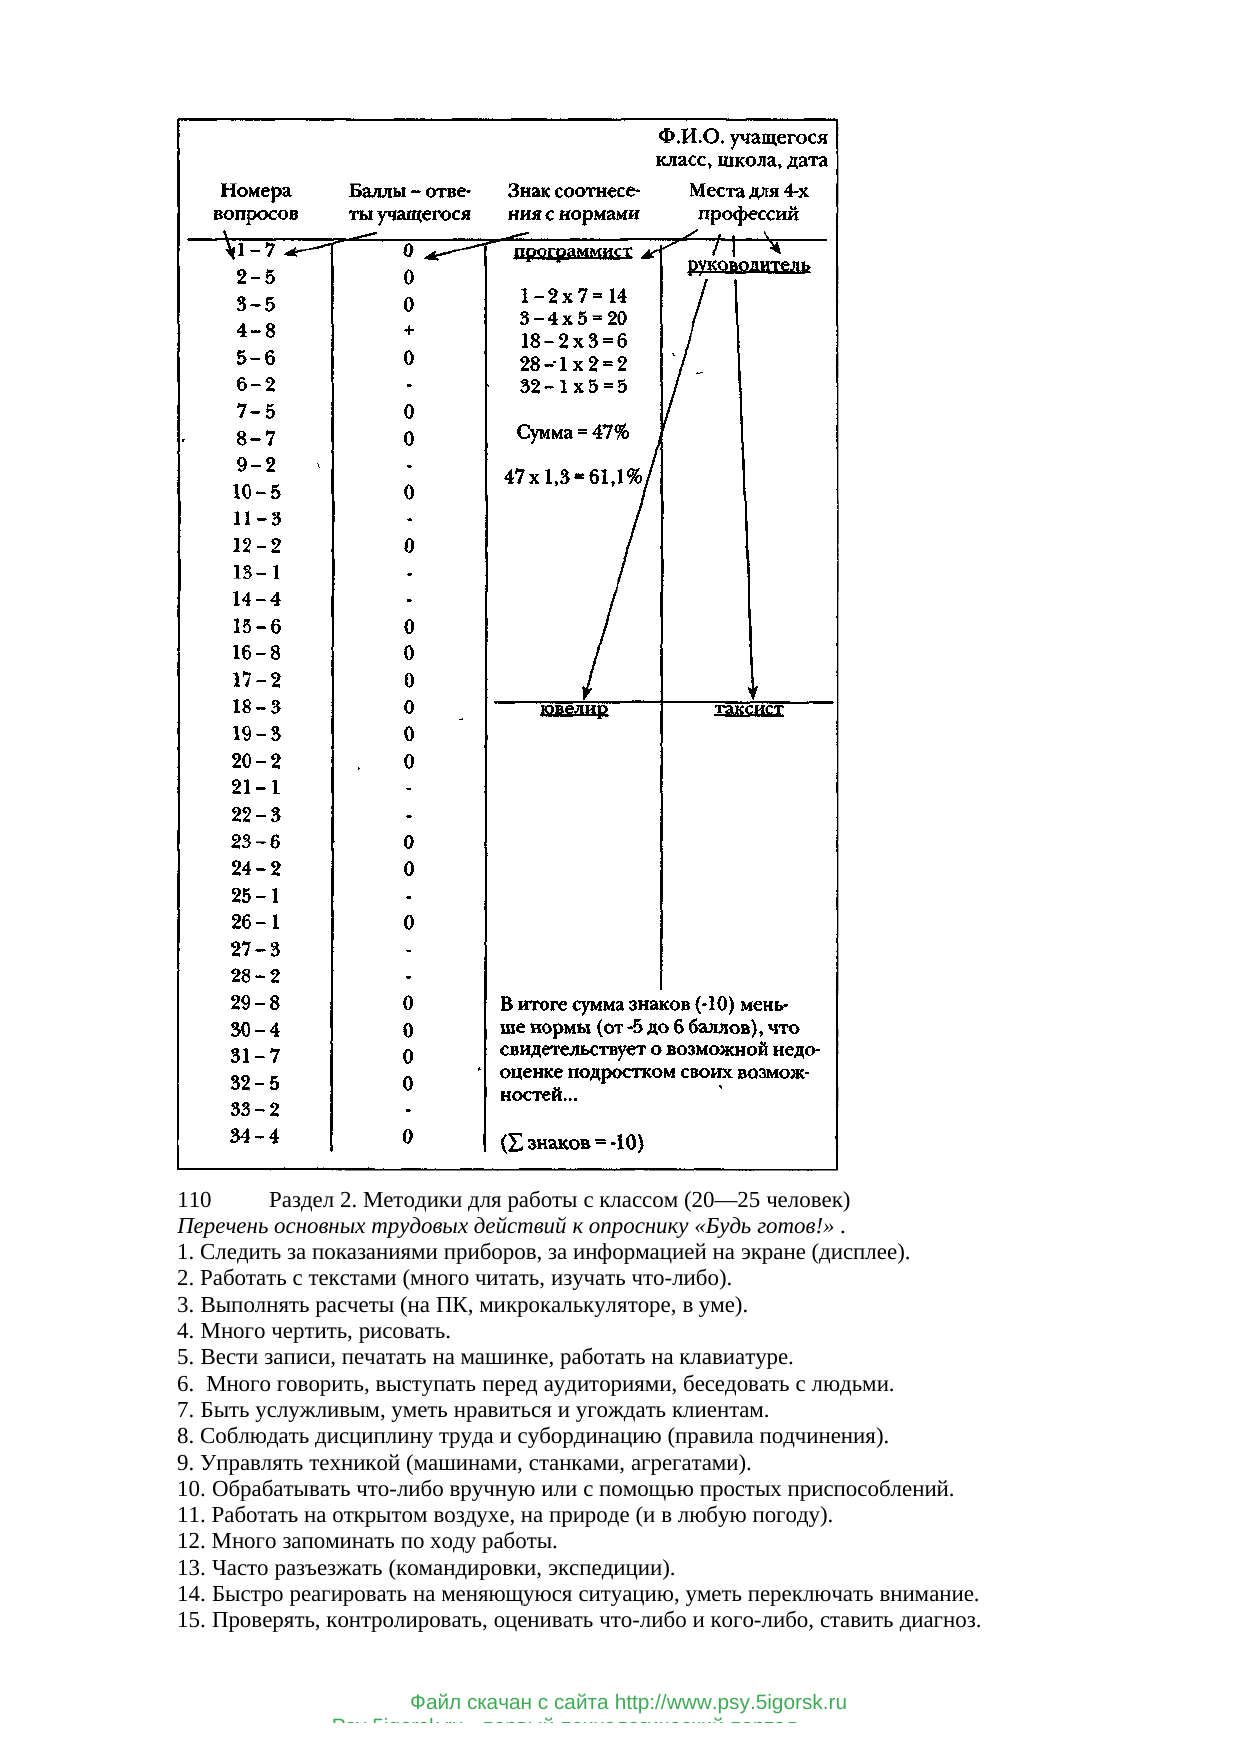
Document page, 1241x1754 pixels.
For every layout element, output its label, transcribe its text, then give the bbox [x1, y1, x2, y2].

list Работать с текстами (много читать, изучать что-либо). [177, 1265, 1240, 1291]
list Работать на открытом воздухе, на природе (и в любую погоду). [177, 1502, 1240, 1528]
list Вести записи, печатать на машинке, работать на клавиатуре. [177, 1344, 1240, 1370]
list Много запоминать по ходу работы. [177, 1528, 1240, 1554]
text 110 Раздел 2. Методики для работы с классом (20—25 человек) [177, 1186, 1240, 1212]
list Выполнять расчеты (на ПК, микрокалькуляторе, в уме). [177, 1291, 1240, 1317]
list Много говорить, выступать перед аудиториями, беседовать с людьми. [177, 1370, 1240, 1396]
list Соблюдать дисциплину труда и субординацию (правила подчинения). [177, 1423, 1240, 1449]
list Много чертить, рисовать. [177, 1318, 1240, 1344]
list Быстро реагировать на меняющуюся ситуацию, уметь переключать внимание. [177, 1581, 1240, 1607]
text Перечень основных трудовых действий к опроснику «Будь готов!» . [177, 1212, 1240, 1238]
list Часто разъезжать (командировки, экспедиции). [177, 1554, 1240, 1581]
picture [177, 118, 839, 1171]
list Следить за показаниями приборов, за информацией на экране (дисплее). [177, 1239, 1240, 1265]
list Обрабатывать что-либо вручную или с помощью простых приспособлений. [177, 1475, 1240, 1502]
list Управлять техникой (машинами, станками, агрегатами). [177, 1449, 1240, 1475]
list Проверять, контролировать, оценивать что-либо и кого-либо, ставить диагноз. [177, 1607, 1240, 1633]
list Быть услужливым, уметь нравиться и угождать клиентам. [177, 1397, 1240, 1423]
